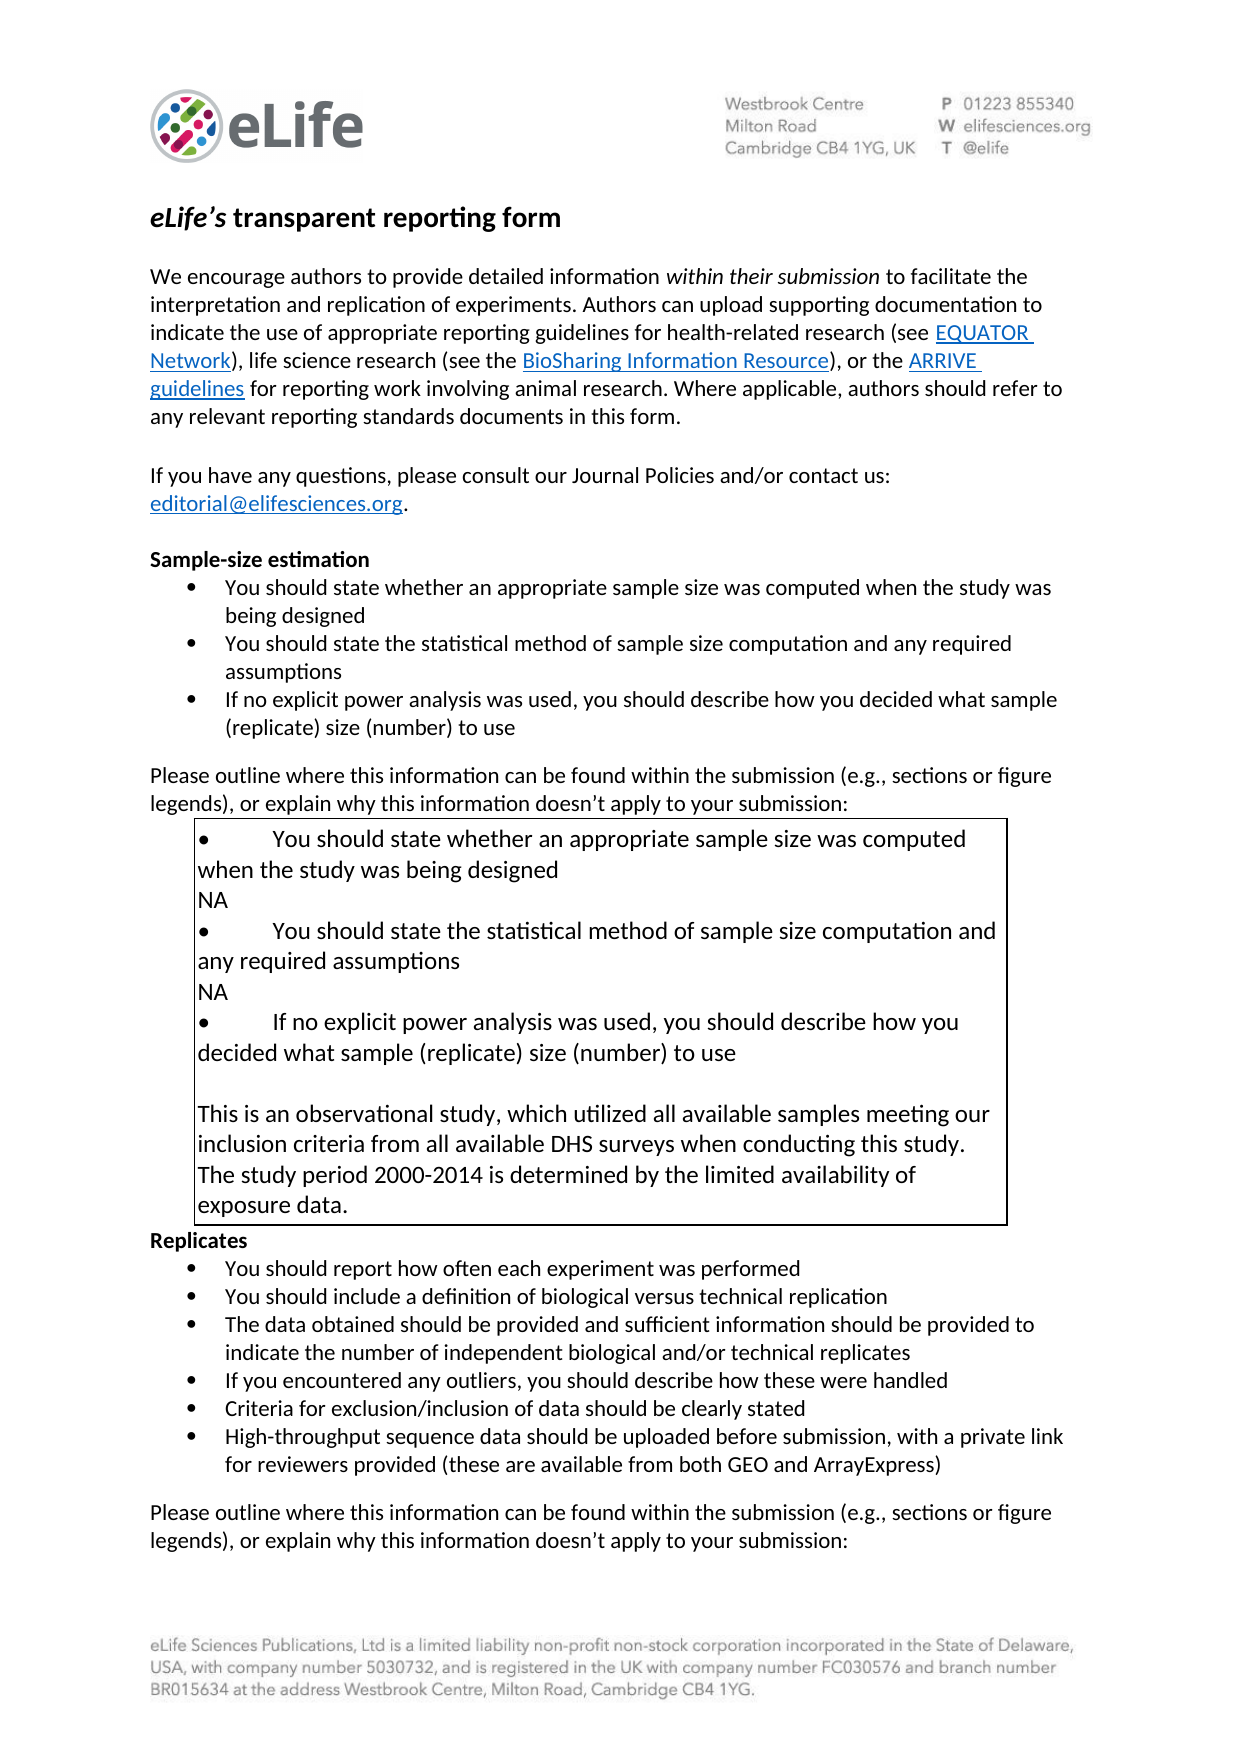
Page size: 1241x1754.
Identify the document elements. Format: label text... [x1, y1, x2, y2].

text Sample-size estimation [150, 545, 1090, 573]
list High-throughput sequence data should be uploaded before submission, with a private link for reviewers provided (these are available from both GEO and ArrayExpress) [187, 1422, 1090, 1478]
text Please outline where this information can be found within the submission (e.g., sections or figure legends), or explain why this information doesn’t apply to your submission: [150, 1498, 1090, 1554]
list Criteria for exclusion/inclusion of data should be clearly stated [187, 1394, 1090, 1422]
picture [683, 16, 1240, 188]
list You should state whether an appropriate sample size was computed when the study was being designed [187, 573, 1090, 629]
text Replicates [150, 846, 1090, 1254]
text • You should state whether an appropriate sample size was computed when the study was being designed [195, 821, 1006, 884]
picture [150, 89, 363, 163]
list You should include a definition of biological versus technical replication [187, 1282, 1090, 1310]
text • You should state the statistical method of sample size computation and any required assumptions [197, 915, 1004, 976]
picture [0, 1593, 1241, 1713]
text • If no explicit power analysis was used, you should describe how you decided what sample (replicate) size (number) to use [197, 1006, 1004, 1067]
text eLife’s transparent reporting form [150, 199, 1090, 234]
text NA [197, 976, 1004, 1006]
text We encourage authors to provide detailed information within their submission to facilitate the interpretation and replication of experiments. Authors can upload supporting documentation to indicate the use of appropriate reporting guidelines for health-related research (see EQUATOR Network), life science research (see the BioSharing Information Resource), or the ARRIVE guidelines for reporting work involving animal research. Where applicable, authors should refer to any relevant reporting standards documents in this form. [150, 262, 1090, 430]
list You should report how often each experiment was performed [187, 1254, 1090, 1282]
list If you encountered any outliers, you should describe how these were handled [187, 1366, 1090, 1394]
text Please outline where this information can be found within the submission (e.g., sections or figure legends), or explain why this information doesn’t apply to your submission: [150, 761, 1090, 817]
text NA [197, 884, 1004, 915]
list You should state the statistical method of sample size computation and any required assumptions [187, 629, 1090, 685]
list If no explicit power analysis was used, you should describe how you decided what sample (replicate) size (number) to use [187, 685, 1090, 741]
text If you have any questions, please consult our Journal Policies and/or contact us: editorial@elifesciences.org. [150, 461, 1090, 517]
text This is an observational study, which utilized all available samples meeting our inclusion criteria from all available DHS surveys when conducting this study. The study period 2000-2014 is determined by the limited availability of exposure data. [195, 1098, 1006, 1222]
list The data obtained should be provided and sufficient information should be provided to indicate the number of independent biological and/or technical replicates [187, 1310, 1090, 1366]
